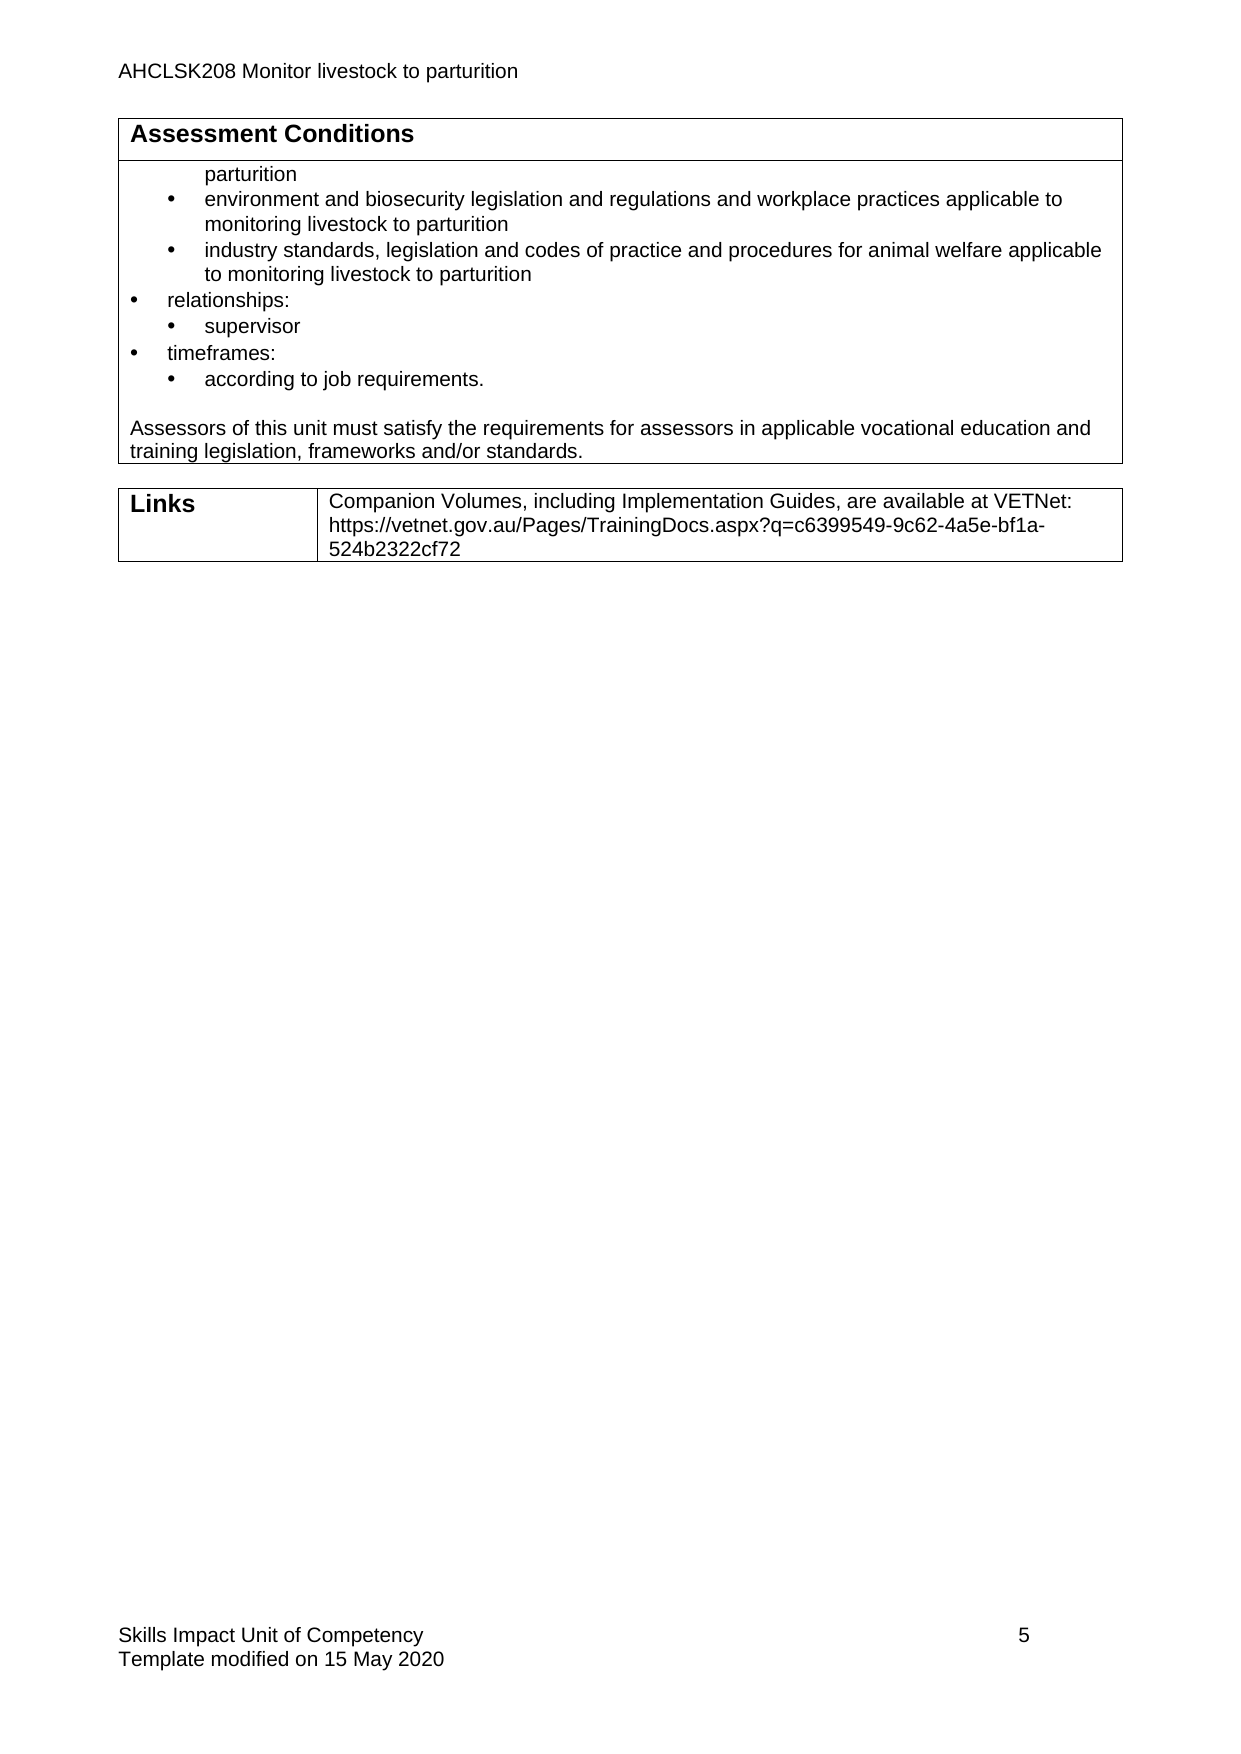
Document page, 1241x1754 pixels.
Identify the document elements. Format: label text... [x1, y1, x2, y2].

table_header Assessment Conditions [119, 119, 1122, 160]
table_header Companion Volumes, including Implementation Guides, are available at VETNet: https://vetnet.gov.au/Pages/TrainingDocs.aspx?q=c6399549-9c62-4a5e-bf1a-524b2322cf72 [318, 489, 1122, 561]
table_header Links [119, 489, 317, 561]
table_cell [119, 161, 1122, 463]
